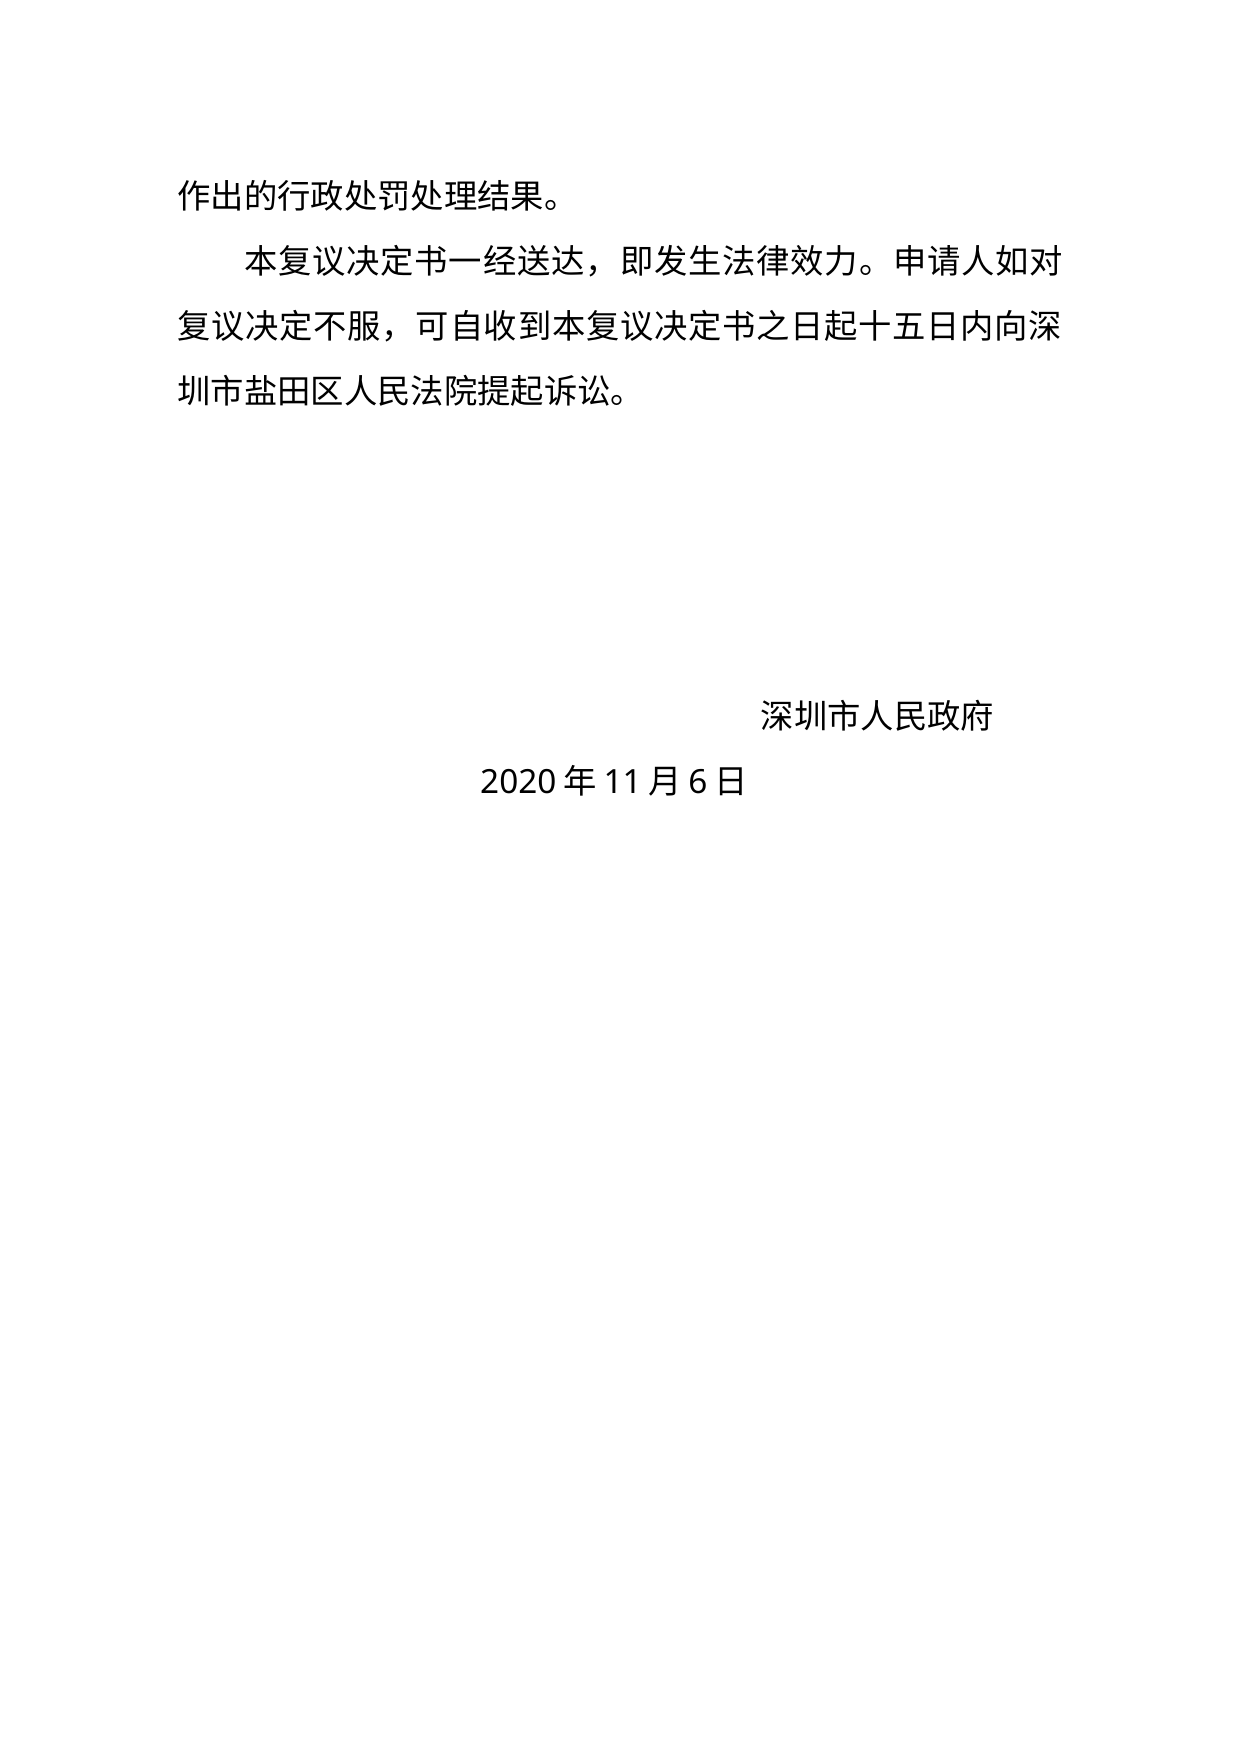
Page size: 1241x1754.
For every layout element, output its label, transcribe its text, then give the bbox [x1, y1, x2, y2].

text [177, 162, 1063, 227]
text 本复议决定书一经送达，即发生法律效力。申请人如对复议决定不服，可自收到本复议决定书之日起十五日内向深圳市盐田区人民法院提起诉讼。 [177, 227, 1063, 422]
text 2020年11月6日 [177, 747, 1063, 812]
text 深圳市人民政府 [177, 682, 1063, 747]
